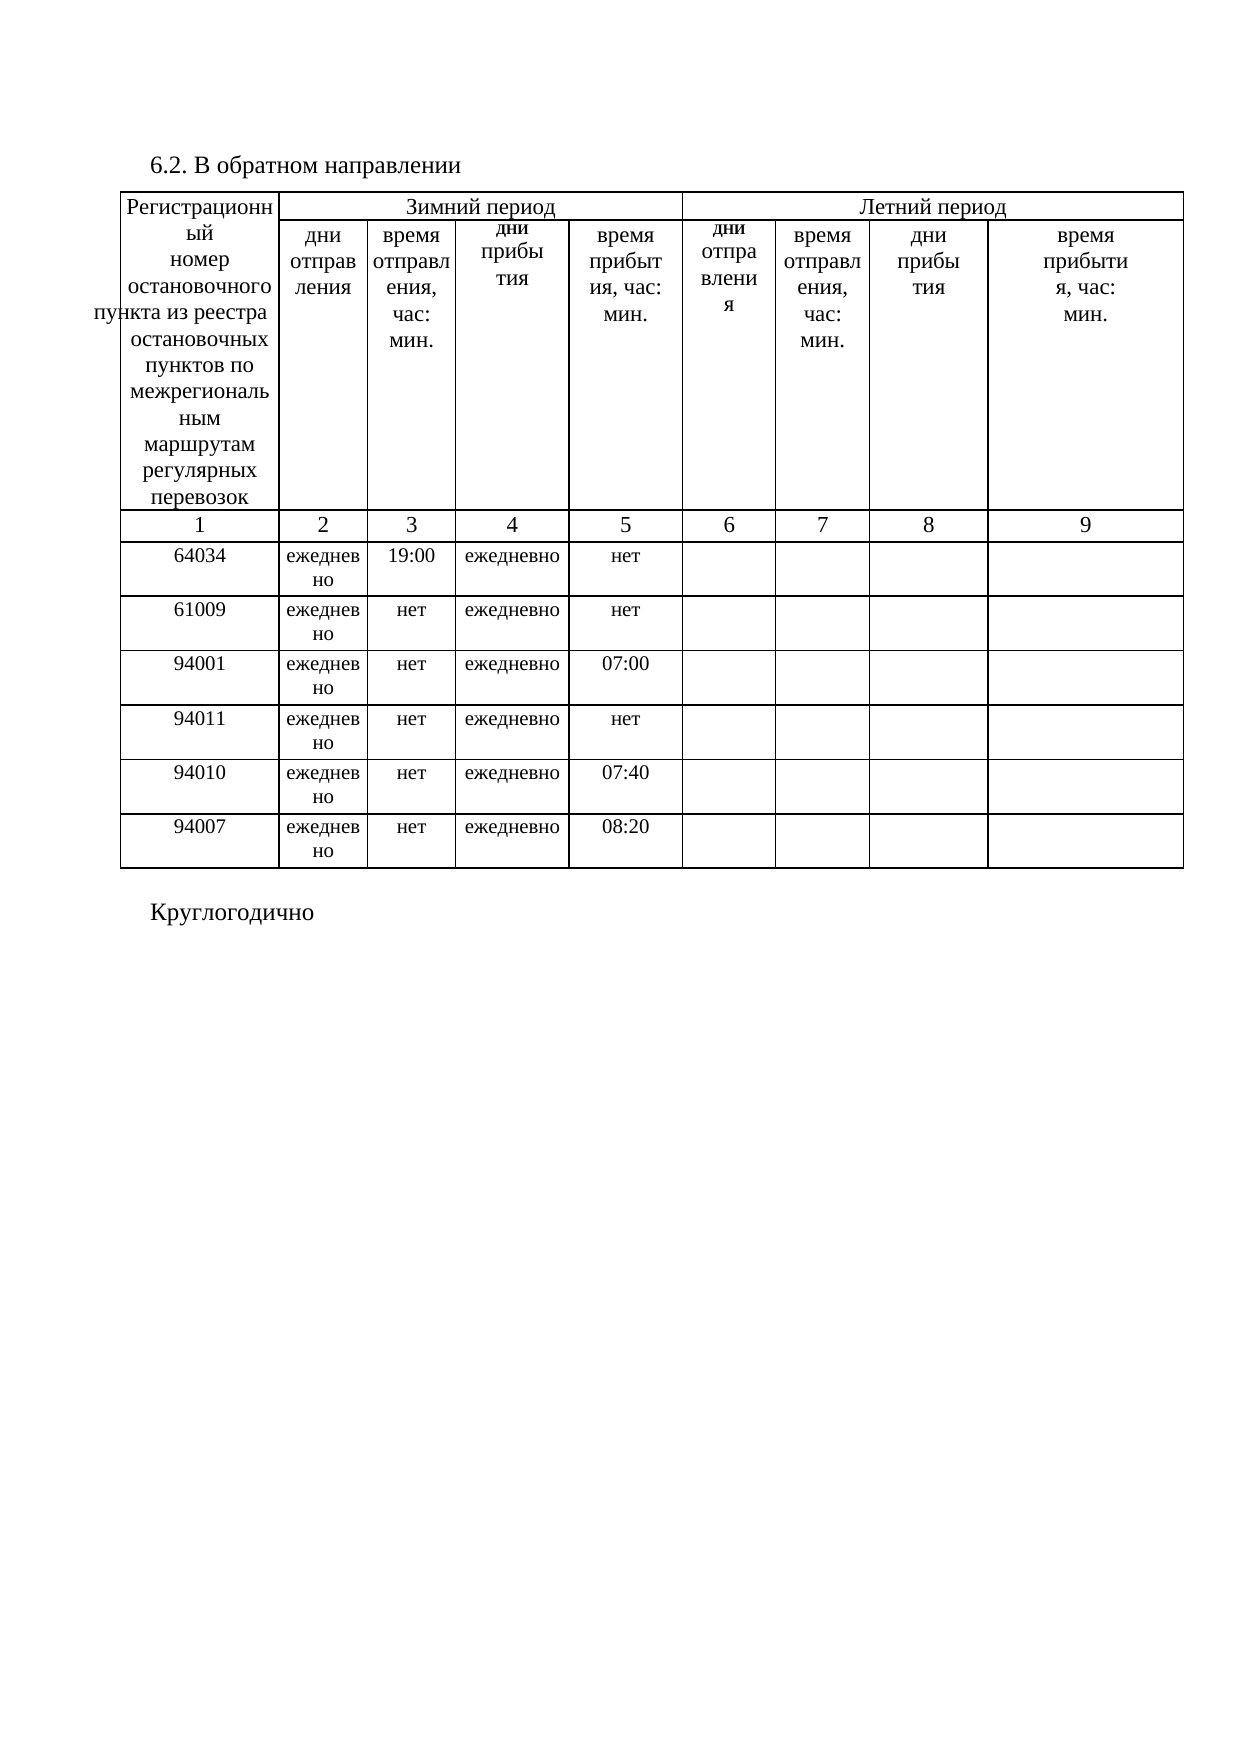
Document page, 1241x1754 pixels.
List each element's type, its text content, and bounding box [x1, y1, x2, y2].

text Круглогодично [150, 897, 1090, 926]
table_cell 61009 [121, 597, 278, 650]
table_cell [683, 651, 775, 704]
table_cell время отправл ения, час: мин. [368, 221, 455, 509]
table_cell дни прибы тия [870, 221, 987, 509]
table_cell [683, 815, 775, 867]
table_cell [989, 651, 1183, 704]
table_cell 94007 [121, 815, 278, 867]
table_cell [989, 543, 1183, 595]
table_cell ежедневно [280, 815, 367, 867]
table_cell 19:00 [368, 543, 455, 595]
table_cell [989, 706, 1183, 758]
table_cell 3 [368, 511, 455, 541]
table_cell [870, 651, 987, 704]
table_cell [776, 543, 869, 595]
table_cell ежедневно [280, 597, 367, 650]
table_cell 9 [989, 511, 1183, 541]
table_cell ежедневно [280, 706, 367, 758]
table_cell 7 [776, 511, 869, 541]
table_cell ДНИ отпра влени я [683, 221, 775, 509]
table_cell ежедневно [280, 543, 367, 595]
table_cell 5 [570, 511, 682, 541]
table_cell время прибыти я, час: мин. [989, 221, 1183, 509]
table_cell 94010 [121, 760, 278, 813]
table_cell ежедневно [456, 597, 568, 650]
table_cell [683, 706, 775, 758]
table_cell ежедневно [280, 651, 367, 704]
table_cell дни отправ ления [280, 221, 367, 509]
table_cell 2 [280, 511, 367, 541]
table_cell ежедневно [456, 543, 568, 595]
table_cell нет [570, 597, 682, 650]
table_cell [989, 597, 1183, 650]
table_cell время прибыт ия, час: мин. [570, 221, 682, 509]
table_cell 08:20 [570, 815, 682, 867]
table_cell 64034 [121, 543, 278, 595]
table_cell ежедневно [456, 815, 568, 867]
table_cell нет [368, 815, 455, 867]
table_cell ежедневно [280, 760, 367, 813]
table_cell [776, 815, 869, 867]
table_cell ежедневно [456, 651, 568, 704]
table_cell [870, 597, 987, 650]
table_cell нет [570, 543, 682, 595]
table_cell [776, 706, 869, 758]
table_cell 8 [870, 511, 987, 541]
table_cell нет [570, 706, 682, 758]
table_cell нет [368, 651, 455, 704]
table_cell время отправл ения, час: мин. [776, 221, 869, 509]
table_cell 94011 [121, 706, 278, 758]
table_cell [989, 815, 1183, 867]
table_cell нет [368, 597, 455, 650]
table_cell 94001 [121, 651, 278, 704]
table_cell [776, 651, 869, 704]
table_header Летний период [683, 193, 1183, 219]
table_cell ДНИ прибы тия [456, 221, 568, 509]
text 6.2. В обратном направлении [150, 150, 1090, 179]
table_cell 07:40 [570, 760, 682, 813]
table_header Регистрационный номер остановочного пункта из реестра остановочных пунктов по межрегиональным маршрутам регулярных перевозок [121, 193, 278, 509]
table_cell [870, 543, 987, 595]
table_cell 6 [683, 511, 775, 541]
table_cell 07:00 [570, 651, 682, 704]
table_cell [683, 597, 775, 650]
table_cell [776, 760, 869, 813]
table_cell 4 [456, 511, 568, 541]
table_cell 1 [121, 511, 278, 541]
table_cell [989, 760, 1183, 813]
table_cell [683, 760, 775, 813]
table_cell [683, 543, 775, 595]
table_header Зимний период [280, 193, 682, 219]
table_cell ежедневно [456, 706, 568, 758]
table_cell [870, 760, 987, 813]
table_cell нет [368, 706, 455, 758]
table_cell [870, 815, 987, 867]
table_cell ежедневно [456, 760, 568, 813]
table_cell нет [368, 760, 455, 813]
table_cell [870, 706, 987, 758]
table_cell [776, 597, 869, 650]
